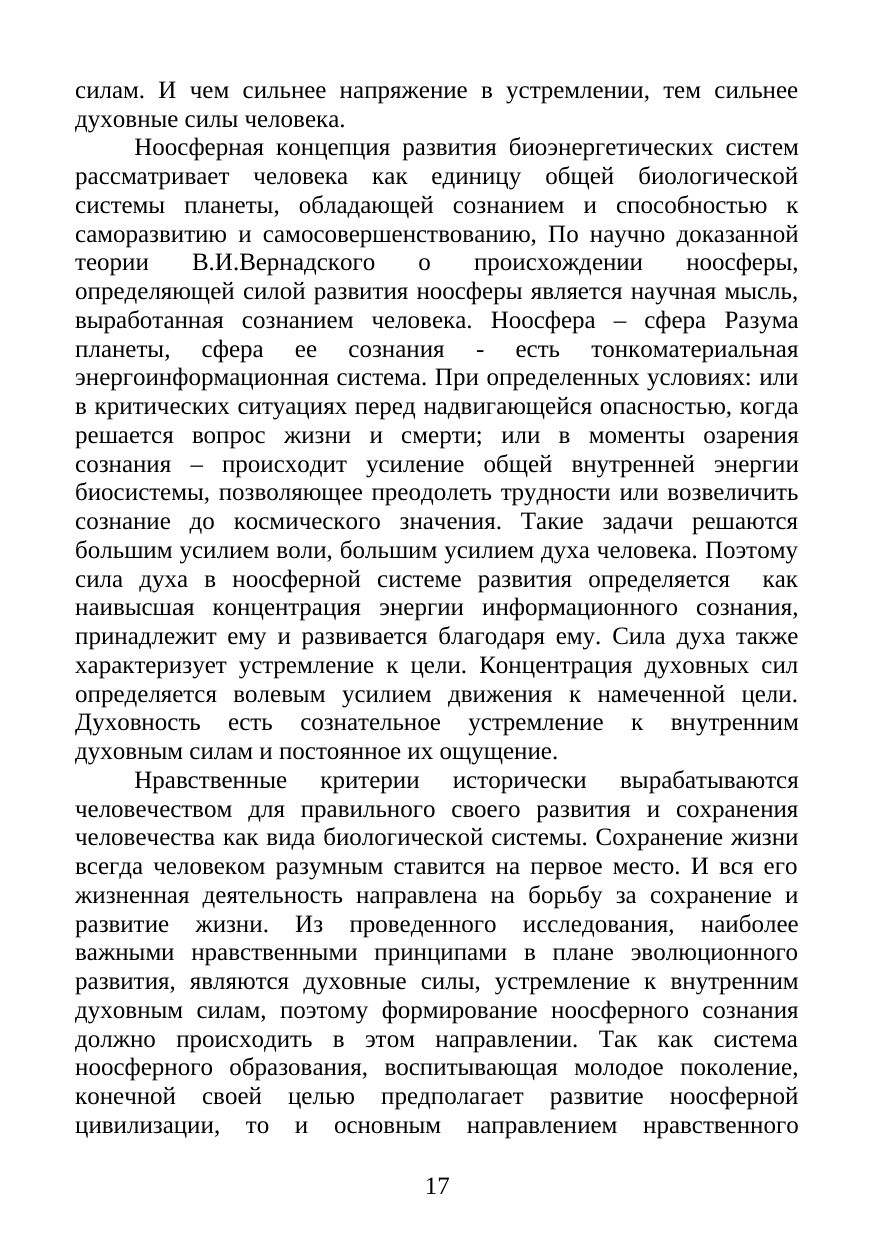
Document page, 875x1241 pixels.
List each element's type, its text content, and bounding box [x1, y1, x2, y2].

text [75, 765, 799, 1139]
text Ноосферная концепция развития биоэнергетических систем рассматривает человека как единицу общей биологической системы планеты, обладающей сознанием и способностью к саморазвитию и самосовершенствованию, По научно доказанной теории В.И.Вернадского о происхождении ноосферы, определяющей силой развития ноосферы является научная мысль, выработанная сознанием человека. Ноосфера – сфера Разума планеты, сфера ее сознания - есть тонкоматериальная энергоинформационная система. При определенных условиях: или в критических ситуациях перед надвигающейся опасностью, когда решается вопрос жизни и смерти; или в моменты озарения сознания – происходит усиление общей внутренней энергии биосистемы, позволяющее преодолеть трудности или возвеличить сознание до космического значения. Такие задачи решаются большим усилием воли, большим усилием духа человека. Поэтому сила духа в ноосферной системе развития определяется как наивысшая концентрация энергии информационного сознания, принадлежит ему и развивается благодаря ему. Сила духа также характеризует устремление к цели. Концентрация духовных сил определяется волевым усилием движения к намеченной цели. Духовность есть сознательное устремление к внутренним духовным силам и постоянное их ощущение. [75, 132, 799, 765]
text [75, 75, 799, 132]
